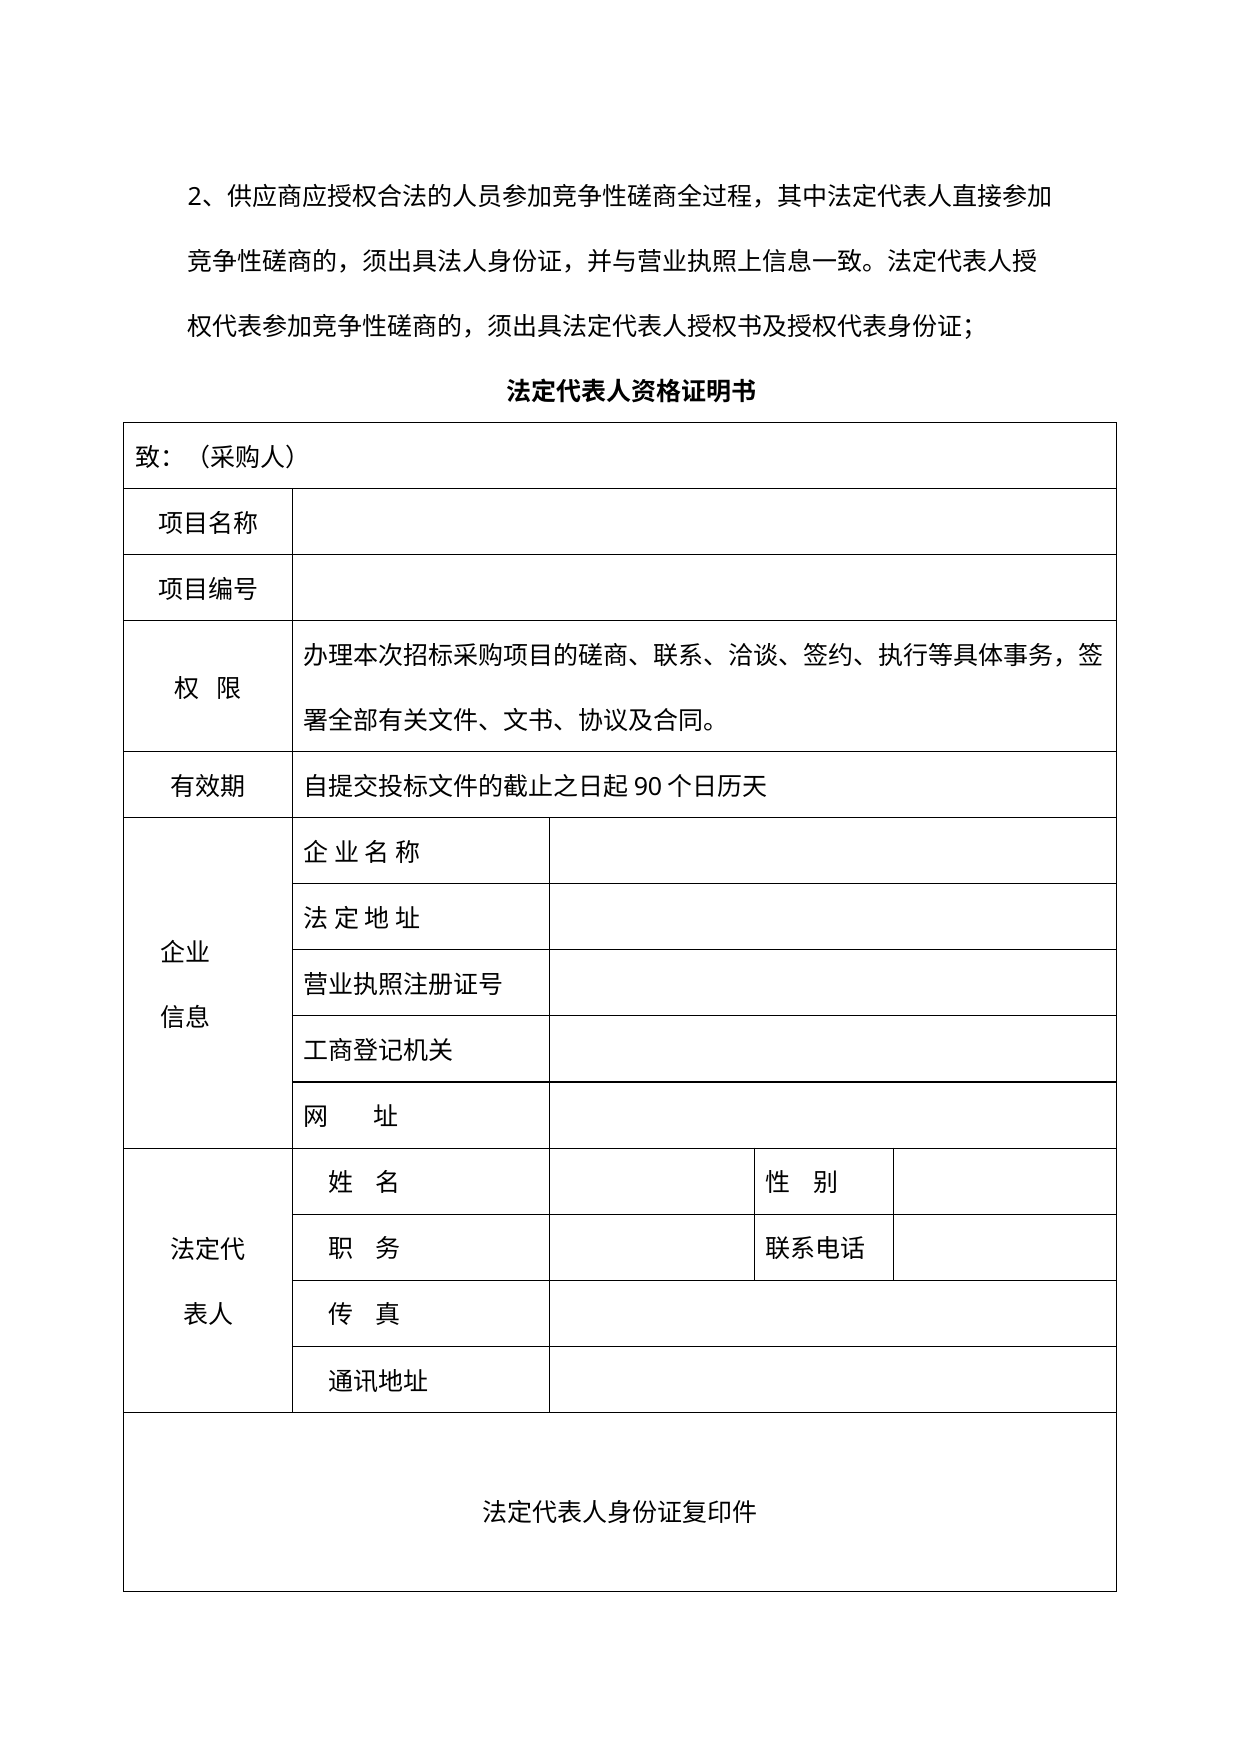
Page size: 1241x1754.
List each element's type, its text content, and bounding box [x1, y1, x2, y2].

table_cell [293, 555, 1116, 620]
table_cell [550, 1149, 754, 1213]
table_cell 性 别 [755, 1149, 893, 1213]
table_cell 项目编号 [124, 555, 292, 620]
table_cell [550, 818, 1116, 883]
table_cell 网 址 [293, 1083, 549, 1147]
table_cell [550, 950, 1116, 1015]
table_cell [550, 1083, 1116, 1147]
table_cell 权 限 [124, 621, 292, 751]
table_cell 项目名称 [124, 489, 292, 554]
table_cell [124, 1413, 1116, 1591]
table_cell 办理本次招标采购项目的磋商、联系、洽谈、签约、执行等具体事务，签署全部有关文件、文书、协议及合同。 [293, 621, 1116, 751]
table_cell [894, 1215, 1116, 1279]
table_cell 传 真 [293, 1281, 549, 1346]
table_cell 营业执照注册证号 [293, 950, 549, 1015]
table_cell [550, 1215, 754, 1279]
table_cell [894, 1149, 1116, 1213]
text 法定代表人资格证明书 [209, 357, 1053, 422]
table_cell [550, 1016, 1116, 1081]
table_cell [550, 1347, 1116, 1412]
table_cell 联系电话 [755, 1215, 893, 1279]
table_cell [293, 489, 1116, 554]
table_cell [550, 1281, 1116, 1346]
table_cell 通讯地址 [293, 1347, 549, 1412]
table_cell 有效期 [124, 752, 292, 817]
table_cell 法定代 表人 [124, 1149, 292, 1412]
table_cell 自提交投标文件的截止之日起90个日历天 [293, 752, 1116, 817]
table_cell 职 务 [293, 1215, 549, 1279]
list 2、供应商应授权合法的人员参加竞争性磋商全过程，其中法定代表人直接参加竞争性磋商的，须出具法人身份证，并与营业执照上信息一致。法定代表人授权代表参加竞争性磋商的，须出具法定代表人授权书及授权代表身份证； [187, 162, 1053, 357]
table_cell 法 定 地 址 [293, 884, 549, 949]
table_cell 姓 名 [293, 1149, 549, 1213]
table_cell [550, 884, 1116, 949]
table_cell 企业 信息 [124, 818, 292, 1147]
table_cell 企 业 名 称 [293, 818, 549, 883]
table_header 致：（采购人） [124, 423, 1116, 488]
table_cell 工商登记机关 [293, 1016, 549, 1081]
